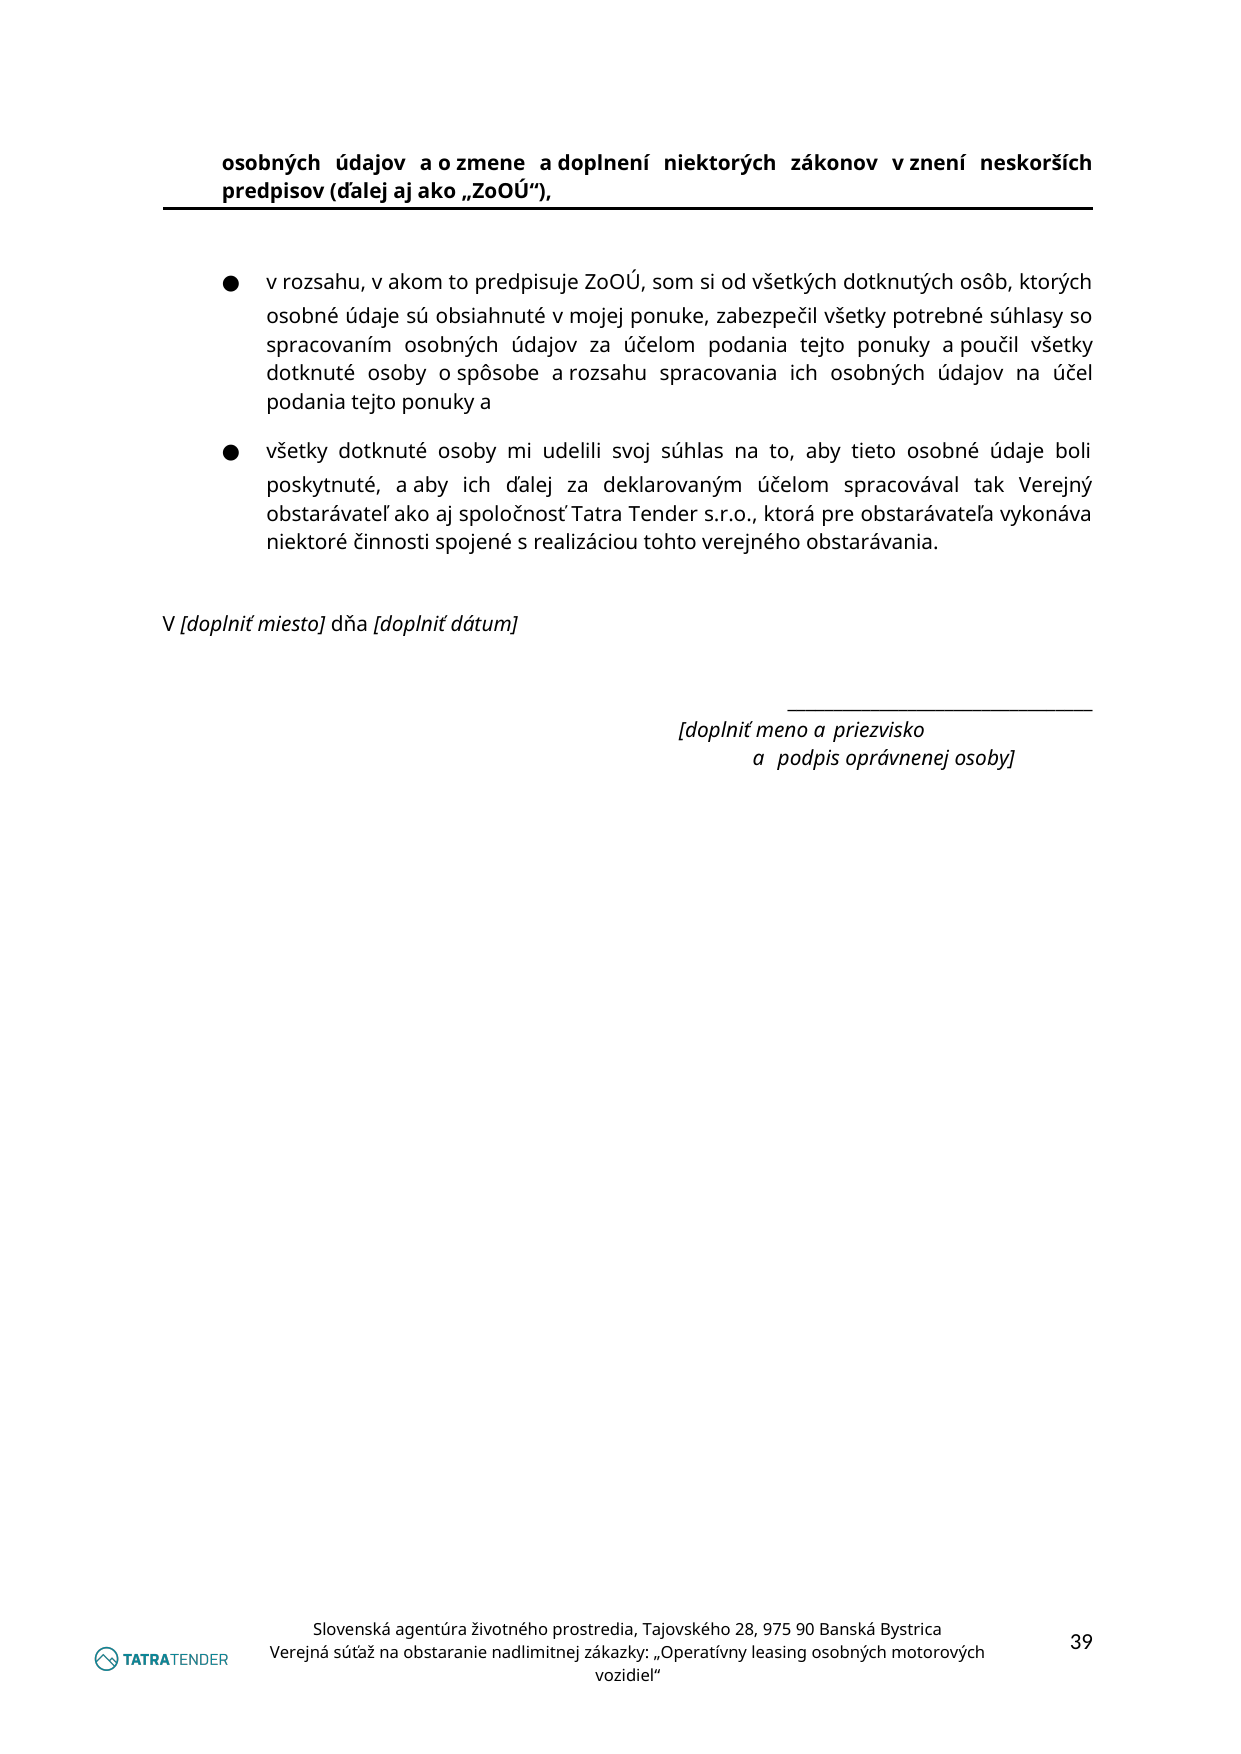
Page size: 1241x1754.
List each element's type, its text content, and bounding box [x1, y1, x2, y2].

picture [92, 1636, 239, 1680]
text _________________________________ [162, 659, 1093, 715]
list v rozsahu, v akom to predpisuje ZoOÚ, som si od všetkých dotknutých osôb, ktorých osobné údaje sú obsiahnuté v mojej ponuke, zabezpečil všetky potrebné súhlasy so spracovaním osobných údajov za účelom podania tejto ponuky a poučil všetky dotknuté osoby o spôsobe a rozsahu spracovania ich osobných údajov na účel podania tejto ponuky a [222, 259, 1093, 415]
text V [doplniť miesto] dňa [doplniť dátum] [162, 609, 1093, 638]
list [162, 148, 1093, 210]
list všetky dotknuté osoby mi udelili svoj súhlas na to, aby tieto osobné údaje boli poskytnuté, a aby ich ďalej za deklarovaným účelom spracovával tak Verejný obstarávateľ ako aj spoločnosť Tatra Tender s.r.o., ktorá pre obstarávateľa vykonáva niektoré činnosti spojené s realizáciou tohto verejného obstarávania. [222, 428, 1093, 556]
text a podpis oprávnenej osoby] [679, 743, 1093, 772]
text [doplniť meno a priezvisko [162, 715, 1093, 743]
